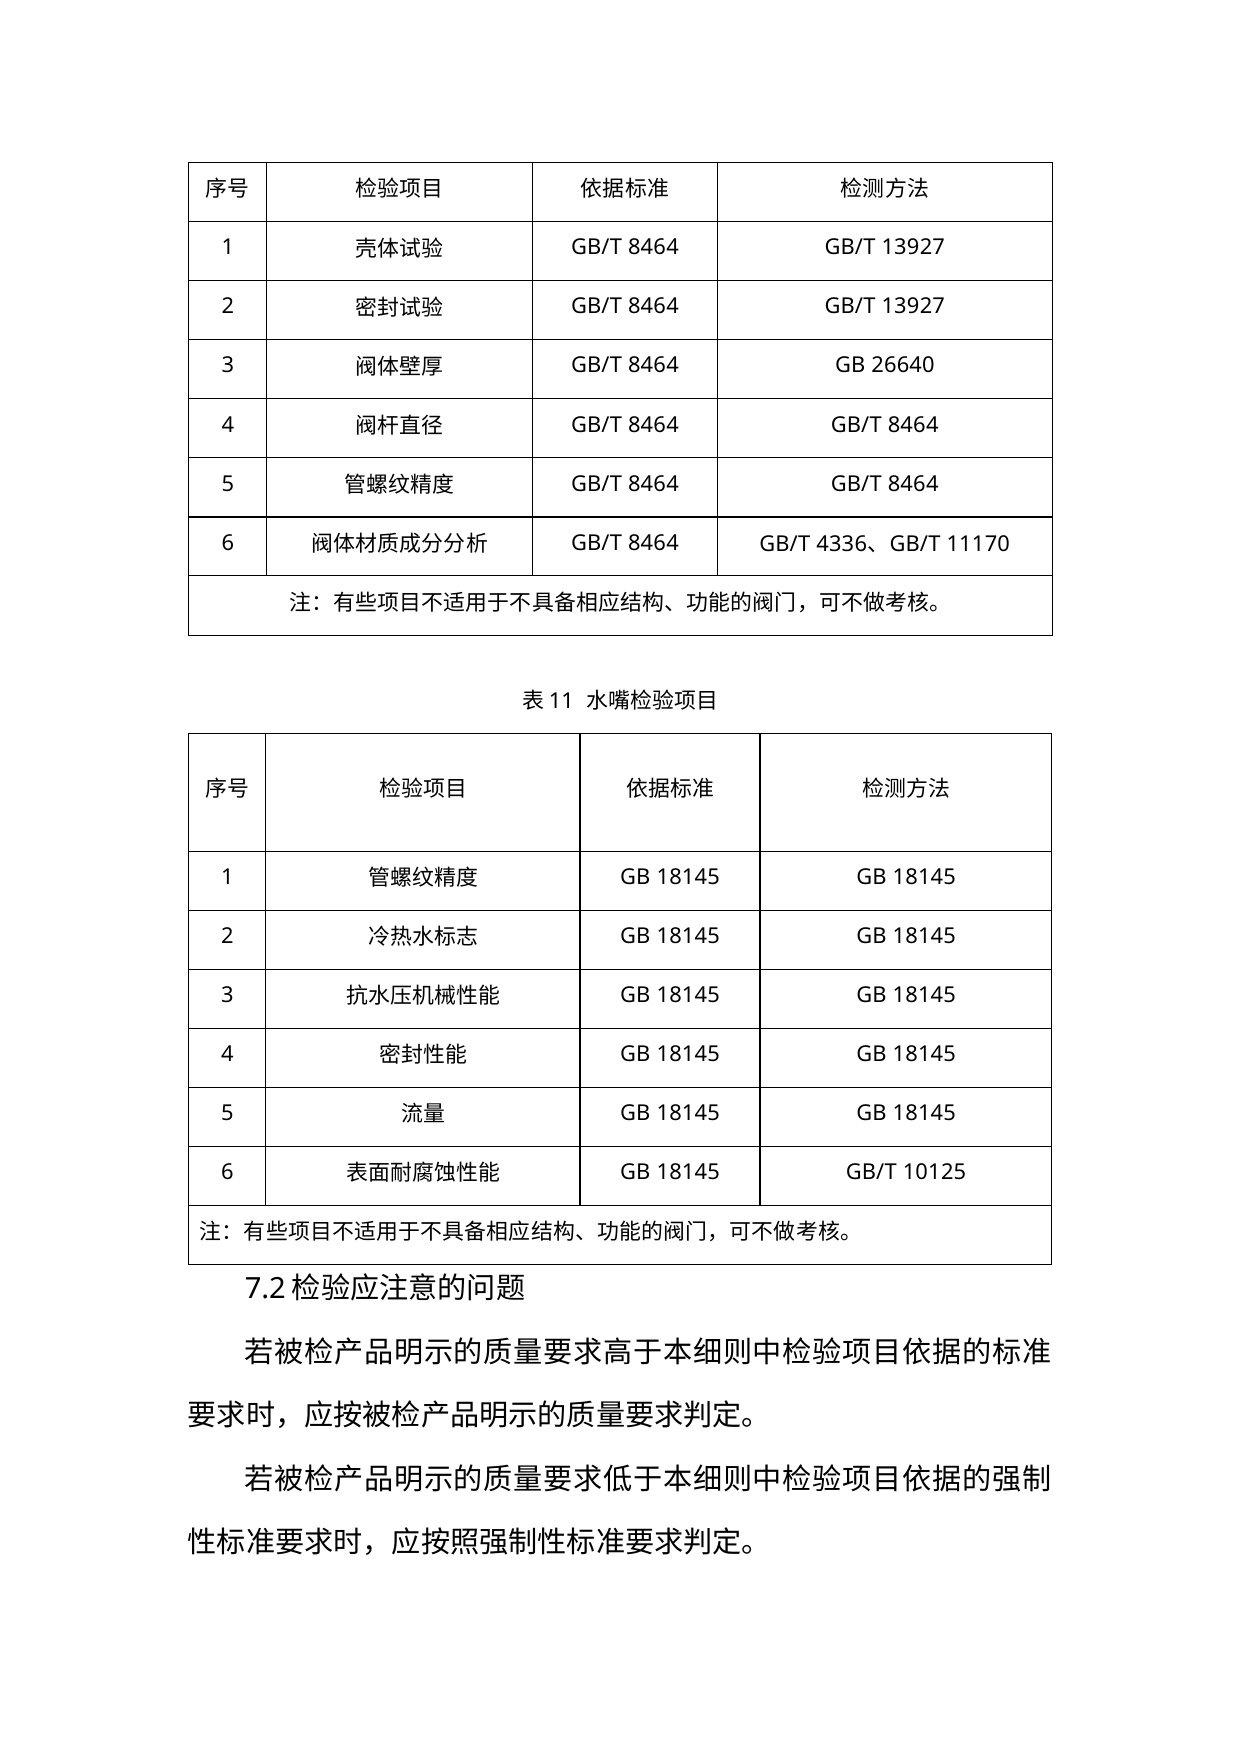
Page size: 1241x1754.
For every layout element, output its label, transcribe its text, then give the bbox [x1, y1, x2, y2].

table_cell GB/T 8464 [533, 458, 717, 516]
text 若被检产品明示的质量要求高于本细则中检验项目依据的标准要求时，应按被检产品明示的质量要求判定。 [187, 1328, 1053, 1434]
table_cell 注：有些项目不适用于不具备相应结构、功能的阀门，可不做考核。 [189, 1206, 1051, 1264]
table_header 依据标准 [581, 734, 759, 851]
table_cell GB/T 8464 [533, 281, 717, 339]
table_cell 4 [189, 399, 266, 457]
table_cell 5 [189, 458, 266, 516]
table_header 检测方法 [718, 163, 1052, 221]
table_cell GB 26640 [718, 340, 1052, 398]
table_cell GB 18145 [581, 1147, 759, 1205]
table_cell 壳体试验 [267, 222, 532, 280]
table_cell 阀体材质成分分析 [267, 518, 532, 575]
table_cell GB/T 10125 [761, 1147, 1051, 1205]
table_cell GB 18145 [581, 911, 759, 969]
table_cell 阀体壁厚 [267, 340, 532, 398]
table_cell 流量 [266, 1088, 579, 1146]
table_cell GB 18145 [761, 911, 1051, 969]
table_cell 4 [189, 1029, 265, 1087]
table_cell 抗水压机械性能 [266, 970, 579, 1028]
table_cell 2 [189, 281, 266, 339]
table_cell 阀杆直径 [267, 399, 532, 457]
table_cell GB/T 13927 [718, 222, 1052, 280]
table_cell GB 18145 [581, 852, 759, 909]
table_cell GB/T 8464 [533, 340, 717, 398]
table_cell 注：有些项目不适用于不具备相应结构、功能的阀门，可不做考核。 [189, 576, 1052, 634]
table_cell 6 [189, 1147, 265, 1205]
table_cell GB/T 8464 [718, 458, 1052, 516]
table_cell GB/T 8464 [533, 222, 717, 280]
table_header 序号 [189, 163, 266, 221]
table_cell GB/T 13927 [718, 281, 1052, 339]
table_cell 5 [189, 1088, 265, 1146]
table_cell GB 18145 [581, 970, 759, 1028]
table_cell 1 [189, 222, 266, 280]
table_cell 管螺纹精度 [267, 458, 532, 516]
table_cell 2 [189, 911, 265, 969]
table_header 检验项目 [266, 734, 579, 851]
table_cell 3 [189, 340, 266, 398]
table_cell GB/T 8464 [533, 399, 717, 457]
table_cell GB/T 8464 [718, 399, 1052, 457]
table_cell 表面耐腐蚀性能 [266, 1147, 579, 1205]
table_cell GB 18145 [761, 852, 1051, 909]
text 若被检产品明示的质量要求低于本细则中检验项目依据的强制性标准要求时，应按照强制性标准要求判定。 [187, 1455, 1053, 1561]
table_cell GB 18145 [761, 1029, 1051, 1087]
table_header 序号 [189, 734, 265, 851]
table_cell 6 [189, 518, 266, 575]
table_cell GB 18145 [761, 970, 1051, 1028]
table_cell 1 [189, 852, 265, 909]
table_cell 冷热水标志 [266, 911, 579, 969]
text 7.2检验应注意的问题 [187, 1265, 1053, 1307]
table_header 依据标准 [533, 163, 717, 221]
table_cell 密封性能 [266, 1029, 579, 1087]
table_cell 密封试验 [267, 281, 532, 339]
table_cell GB 18145 [761, 1088, 1051, 1146]
table_cell GB/T 4336、GB/T 11170 [718, 518, 1052, 575]
table_header 检测方法 [761, 734, 1051, 851]
table_cell GB 18145 [581, 1088, 759, 1146]
table_cell GB 18145 [581, 1029, 759, 1087]
table_cell 3 [189, 970, 265, 1028]
text 表11 水嘴检验项目 [187, 680, 1053, 715]
table_cell GB/T 8464 [533, 518, 717, 575]
table_cell 管螺纹精度 [266, 852, 579, 909]
table_header 检验项目 [267, 163, 532, 221]
